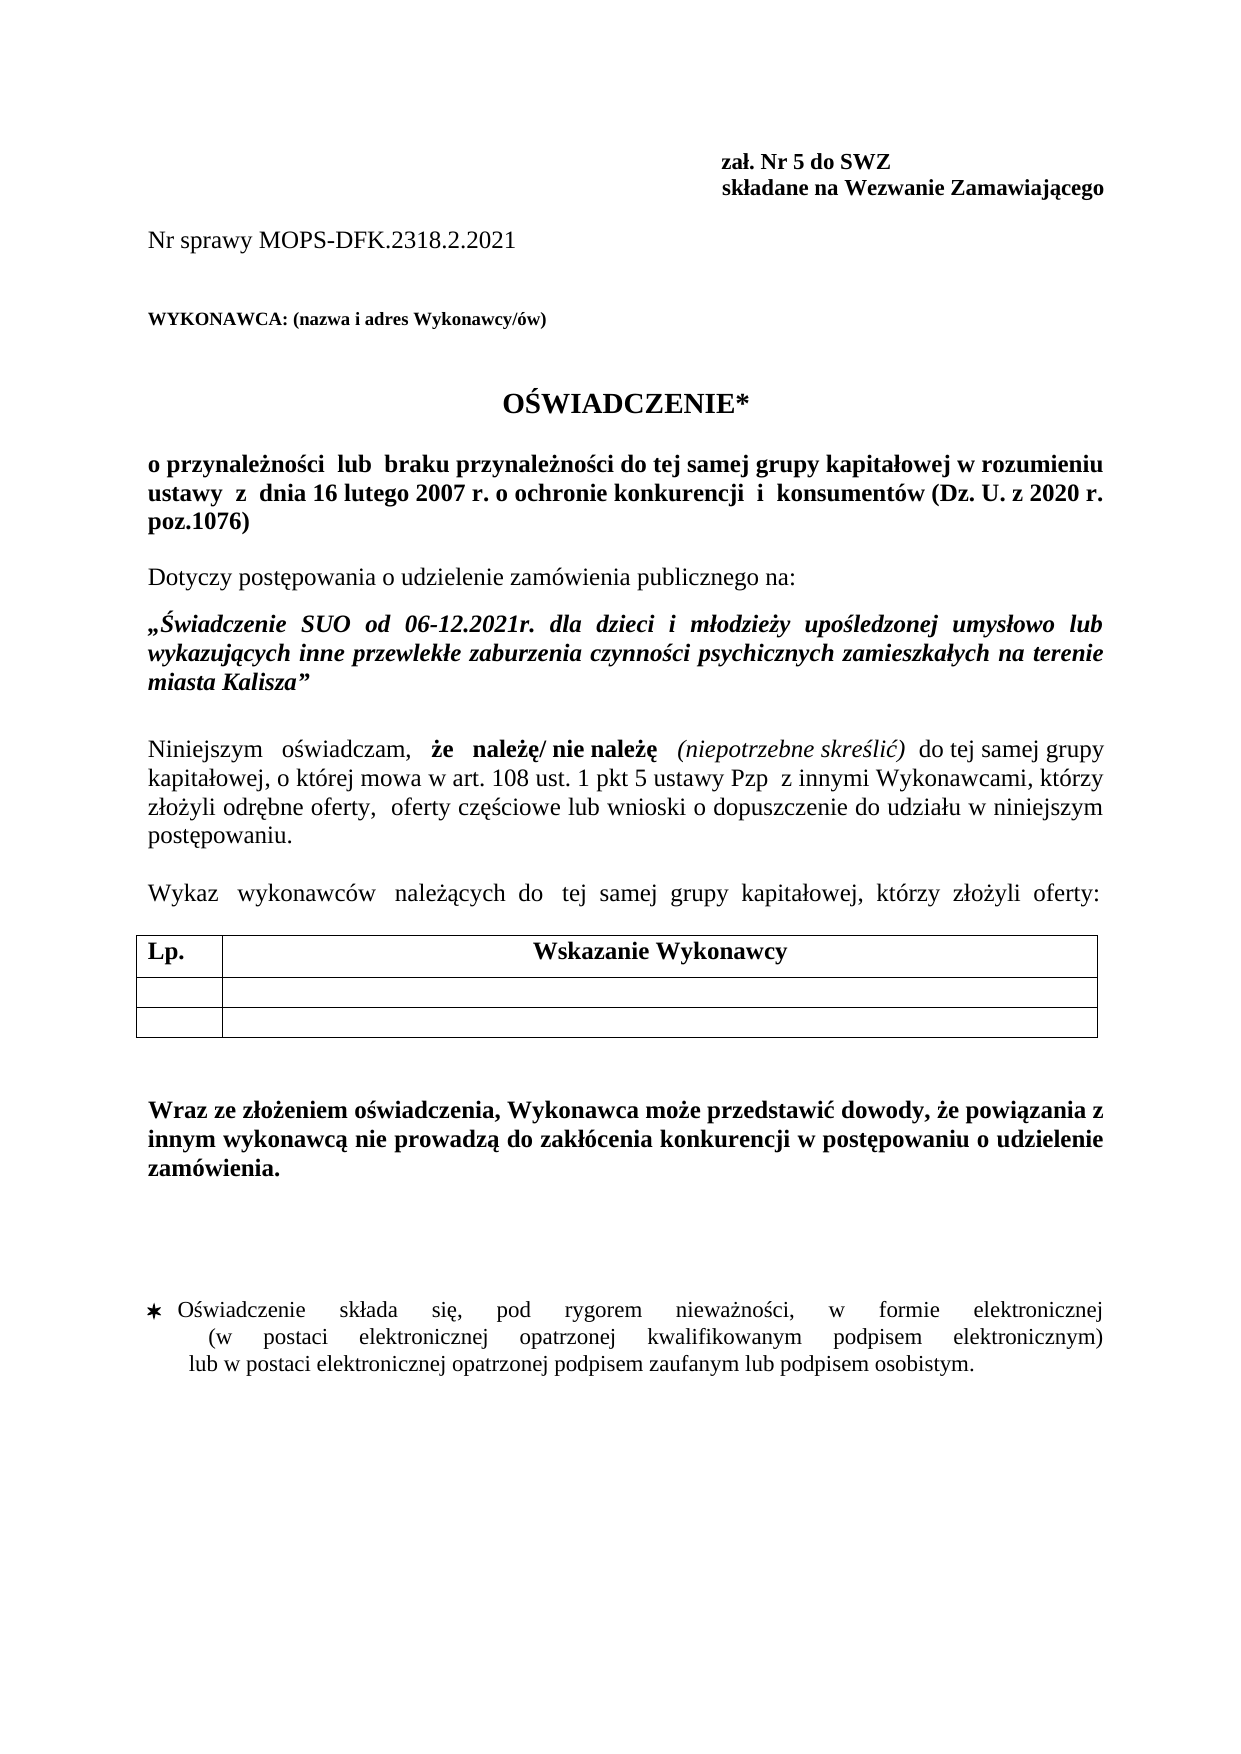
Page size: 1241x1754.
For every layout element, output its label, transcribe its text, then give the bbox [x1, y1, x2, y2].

text Nr sprawy MOPS-DFK.2318.2.2021 [148, 225, 1104, 254]
text „Świadczenie SUO od 06-12.2021r. dla dzieci i młodzieży upośledzonej umysłowo lub wykazujących inne przewlekłe zaburzenia czynności psychicznych zamieszkałych na terenie miasta Kalisza” [148, 609, 1104, 696]
text o przynależności lub braku przynależności do tej samej grupy kapitałowej w rozumieniu ustawy z dnia 16 lutego 2007 r. o ochronie konkurencji i konsumentów (Dz. U. z 2020 r. poz.1076) [148, 449, 1104, 535]
text Wykaz wykonawców należących do tej samej grupy kapitałowej, którzy złożyli oferty: [148, 878, 1104, 907]
table_cell [137, 1008, 222, 1037]
text składane na Wezwanie Zamawiającego [148, 174, 1104, 200]
table_cell [223, 1008, 1097, 1037]
text Niniejszym oświadczam, że należę/ nie należę (niepotrzebne skreślić) do tej samej grupy kapitałowej, o której mowa w art. 108 ust. 1 pkt 5 ustawy Pzp z innymi Wykonawcami, którzy złożyli odrębne oferty, oferty częściowe lub wnioski o dopuszczenie do udziału w niniejszym postępowaniu. [148, 734, 1104, 849]
text WYKONAWCA: (nazwa i adres Wykonawcy/ów) [148, 304, 1104, 329]
table_header Lp. [137, 936, 222, 977]
text zał. Nr 5 do SWZ [664, 148, 1104, 174]
table_cell [137, 978, 222, 1007]
table_header Wskazanie Wykonawcy [223, 936, 1097, 977]
text OŚWIADCZENIE* [148, 387, 1104, 420]
table_cell [223, 978, 1097, 1007]
list Oświadczenie składa się, pod rygorem nieważności, w formie elektronicznej (w postaci elektronicznej opatrzonej kwalifikowanym podpisem elektronicznym) lub w postaci elektronicznej opatrzonej podpisem zaufanym lub podpisem osobistym. [148, 1296, 1104, 1376]
text Wraz ze złożeniem oświadczenia, Wykonawca może przedstawić dowody, że powiązania z innym wykonawcą nie prowadzą do zakłócenia konkurencji w postępowaniu o udzielenie zamówienia. [59, 1095, 1104, 1181]
text Dotyczy postępowania o udzielenie zamówienia publicznego na: [148, 562, 1104, 590]
